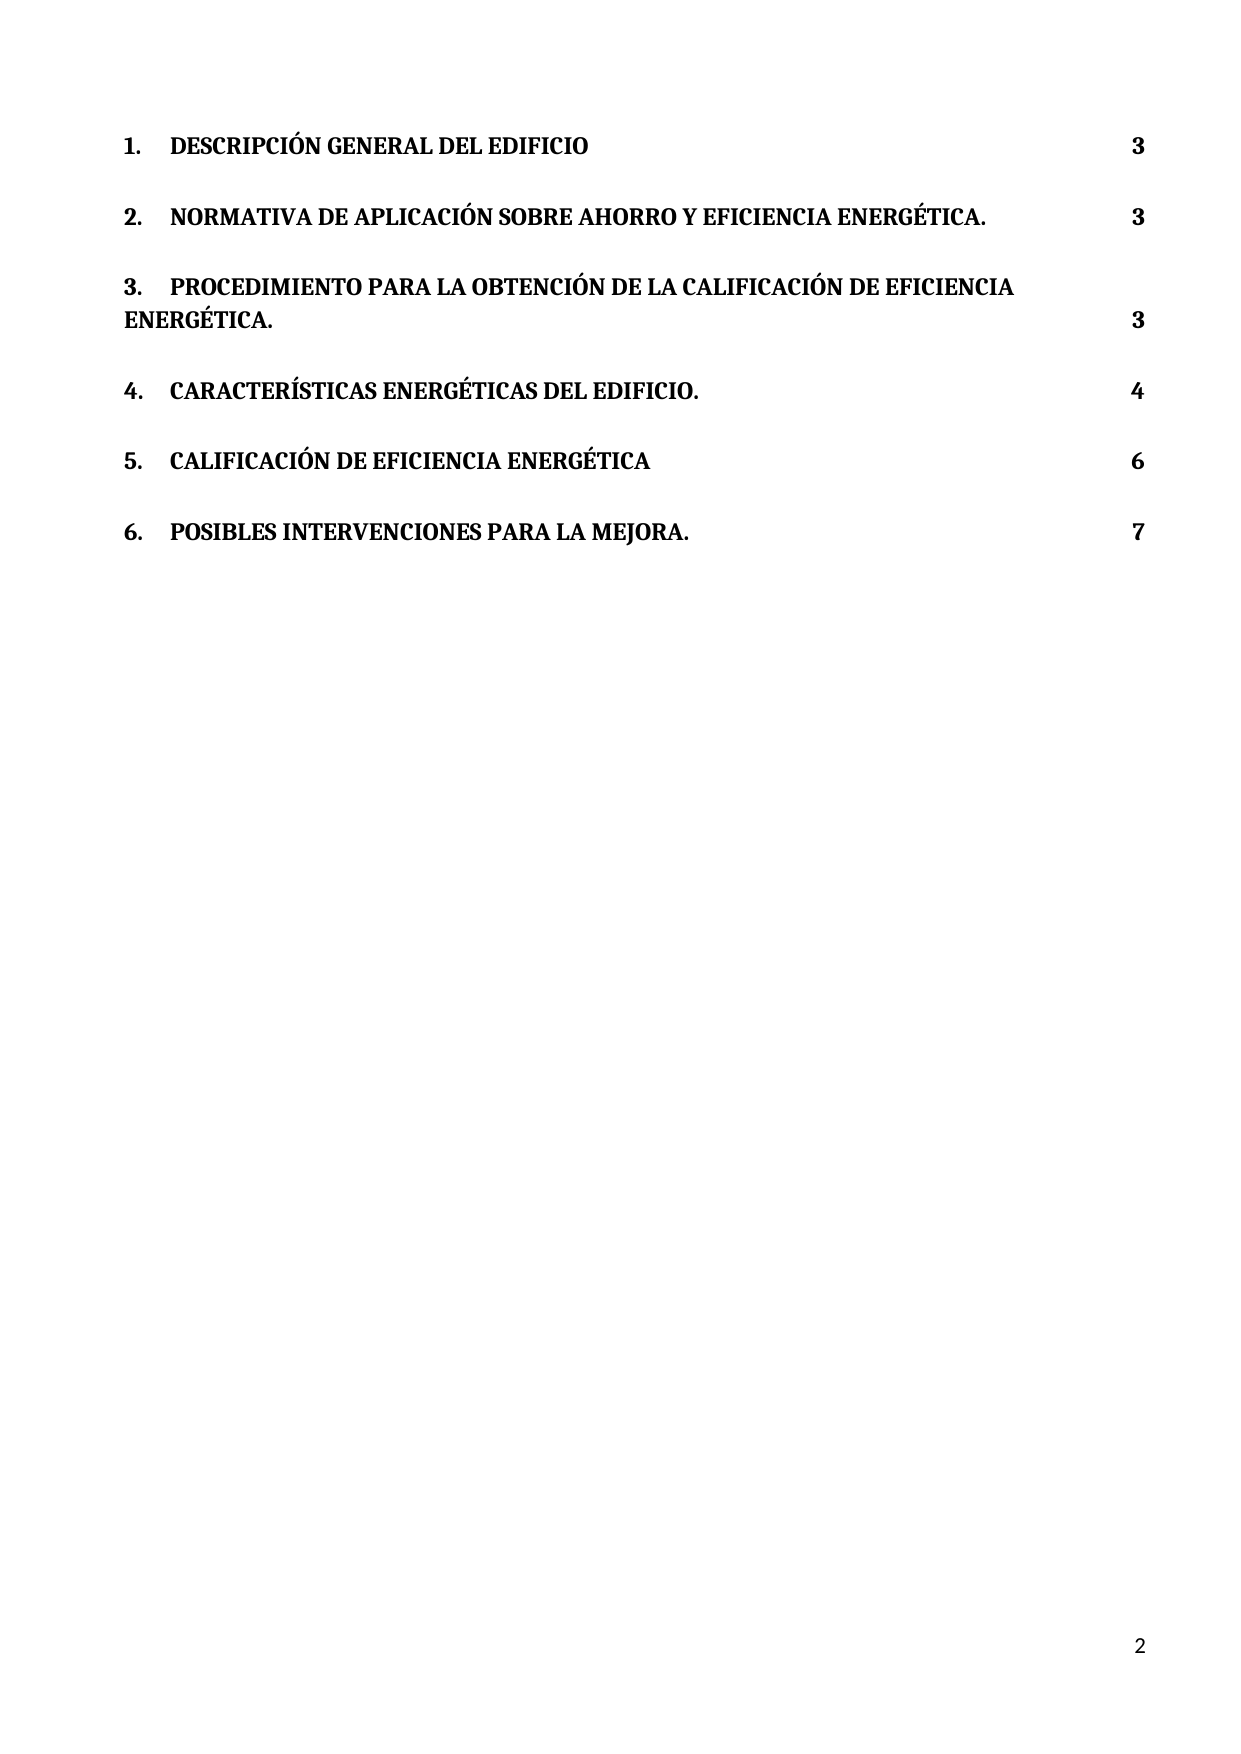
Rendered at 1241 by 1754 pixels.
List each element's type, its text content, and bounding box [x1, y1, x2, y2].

text 4. CARACTERÍSTICAS ENERGÉTICAS DEL EDIFICIO. 4 [124, 377, 1146, 405]
text 1. DESCRIPCIÓN GENERAL DEL EDIFICIO 3 [124, 132, 1146, 161]
text 2. NORMATIVA DE APLICACIÓN SOBRE AHORRO Y EFICIENCIA ENERGÉTICA. 3 [124, 202, 1146, 231]
text 5. CALIFICACIÓN DE EFICIENCIA ENERGÉTICA 6 [124, 447, 1146, 476]
text 3. PROCEDIMIENTO PARA LA OBTENCIÓN DE LA CALIFICACIÓN DE EFICIENCIA ENERGÉTICA. 3 [124, 273, 1146, 335]
text 6. POSIBLES INTERVENCIONES PARA LA MEJORA. 7 [124, 518, 1146, 546]
